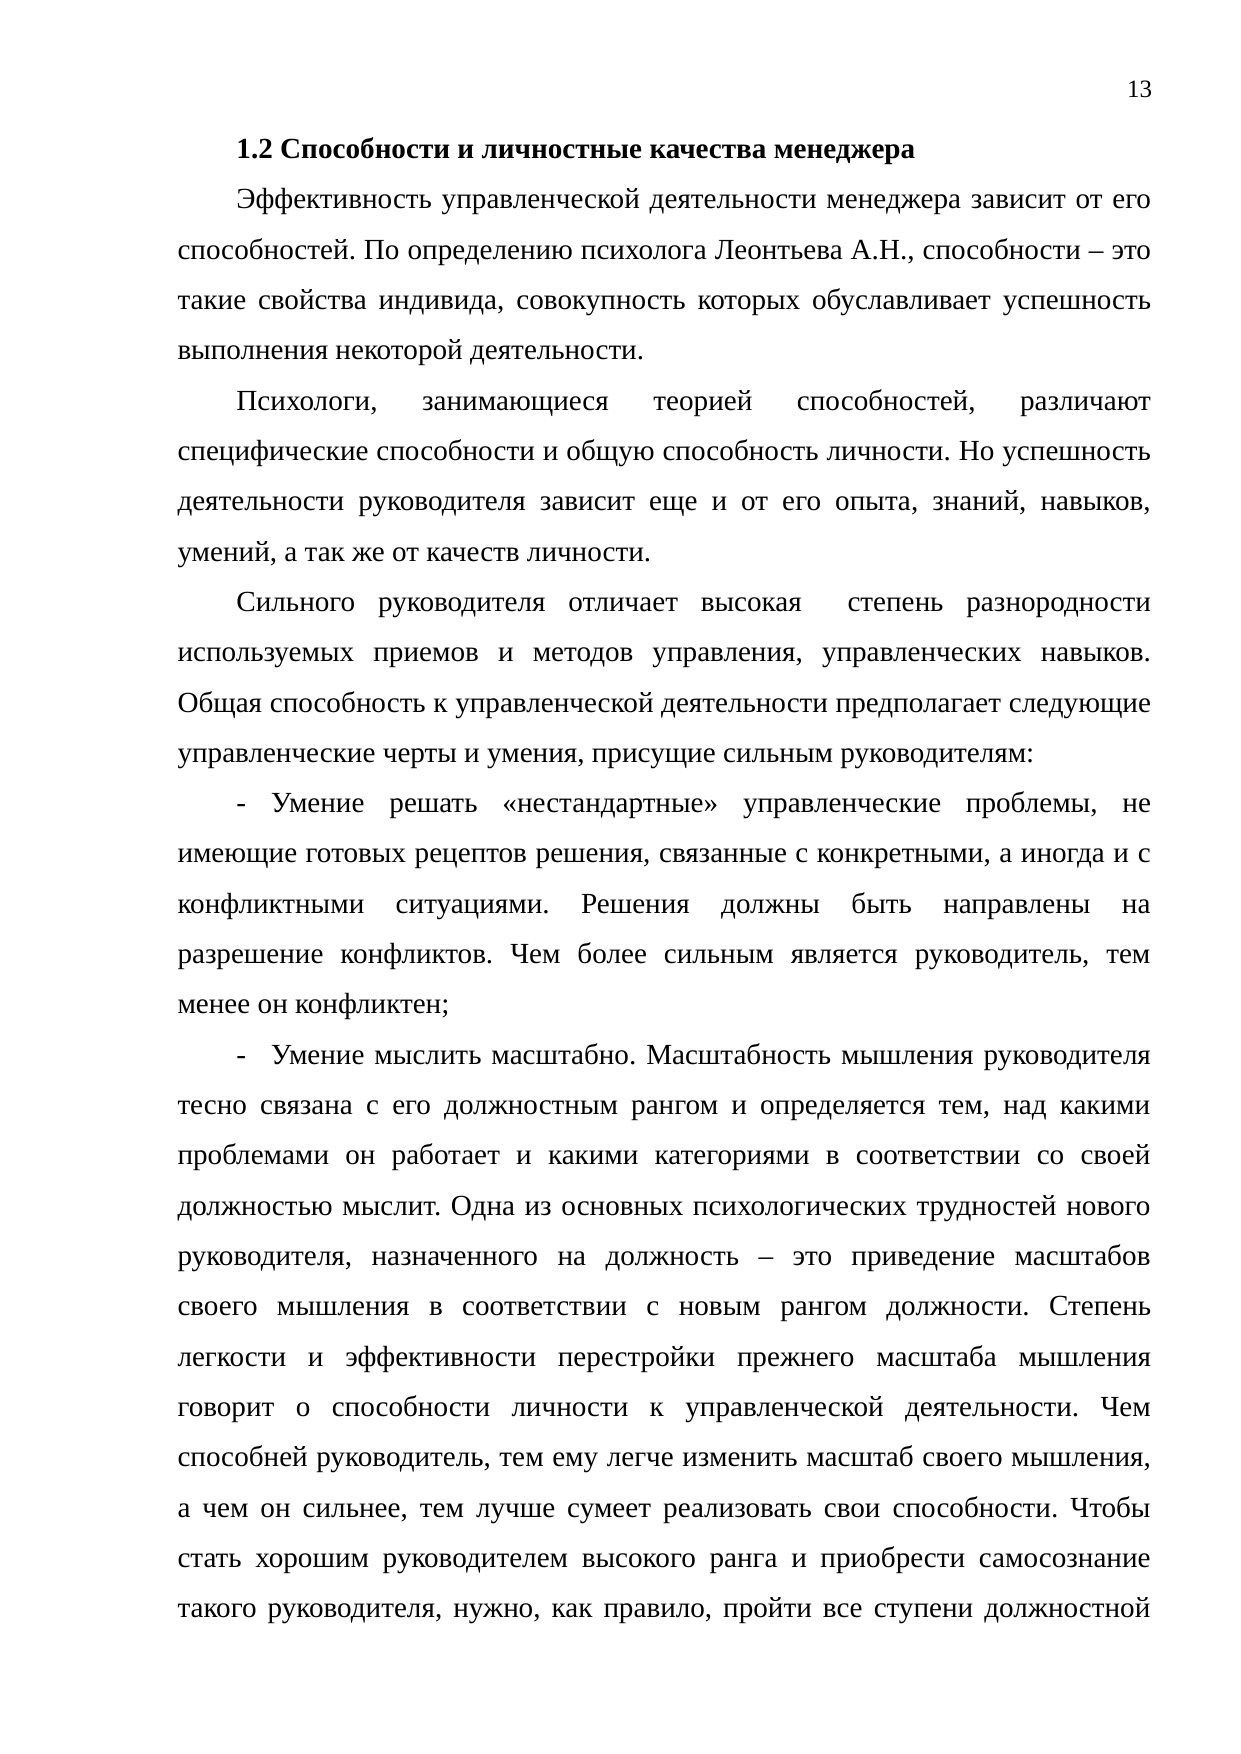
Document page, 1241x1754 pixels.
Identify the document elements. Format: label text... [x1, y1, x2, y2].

text Сильного руководителя отличает высокая степень разнородности используемых приемов и методов управления, управленческих навыков. Общая способность к управленческой деятельности предполагает следующие управленческие черты и умения, присущие сильным руководителям: [177, 584, 1152, 768]
text Эффективность управленческой деятельности менеджера зависит от его способностей. По определению психолога Леонтьева А.Н., способности – это такие свойства индивида, совокупность которых обуславливает успешность выполнения некоторой деятельности. [177, 182, 1152, 366]
text Психологи, занимающиеся теорией способностей, различают специфические способности и общую способность личности. Но успешность деятельности руководителя зависит еще и от его опыта, знаний, навыков, умений, а так же от качеств личности. [177, 383, 1152, 567]
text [177, 1037, 1152, 1624]
text 1.2 Способности и личностные качества менеджера [177, 131, 1152, 165]
text - Умение решать «нестандартные» управленческие проблемы, не имеющие готовых рецептов решения, связанные с конкретными, а иногда и с конфликтными ситуациями. Решения должны быть направлены на разрешение конфликтов. Чем более сильным является руководитель, тем менее он конфликтен; [177, 785, 1152, 1020]
